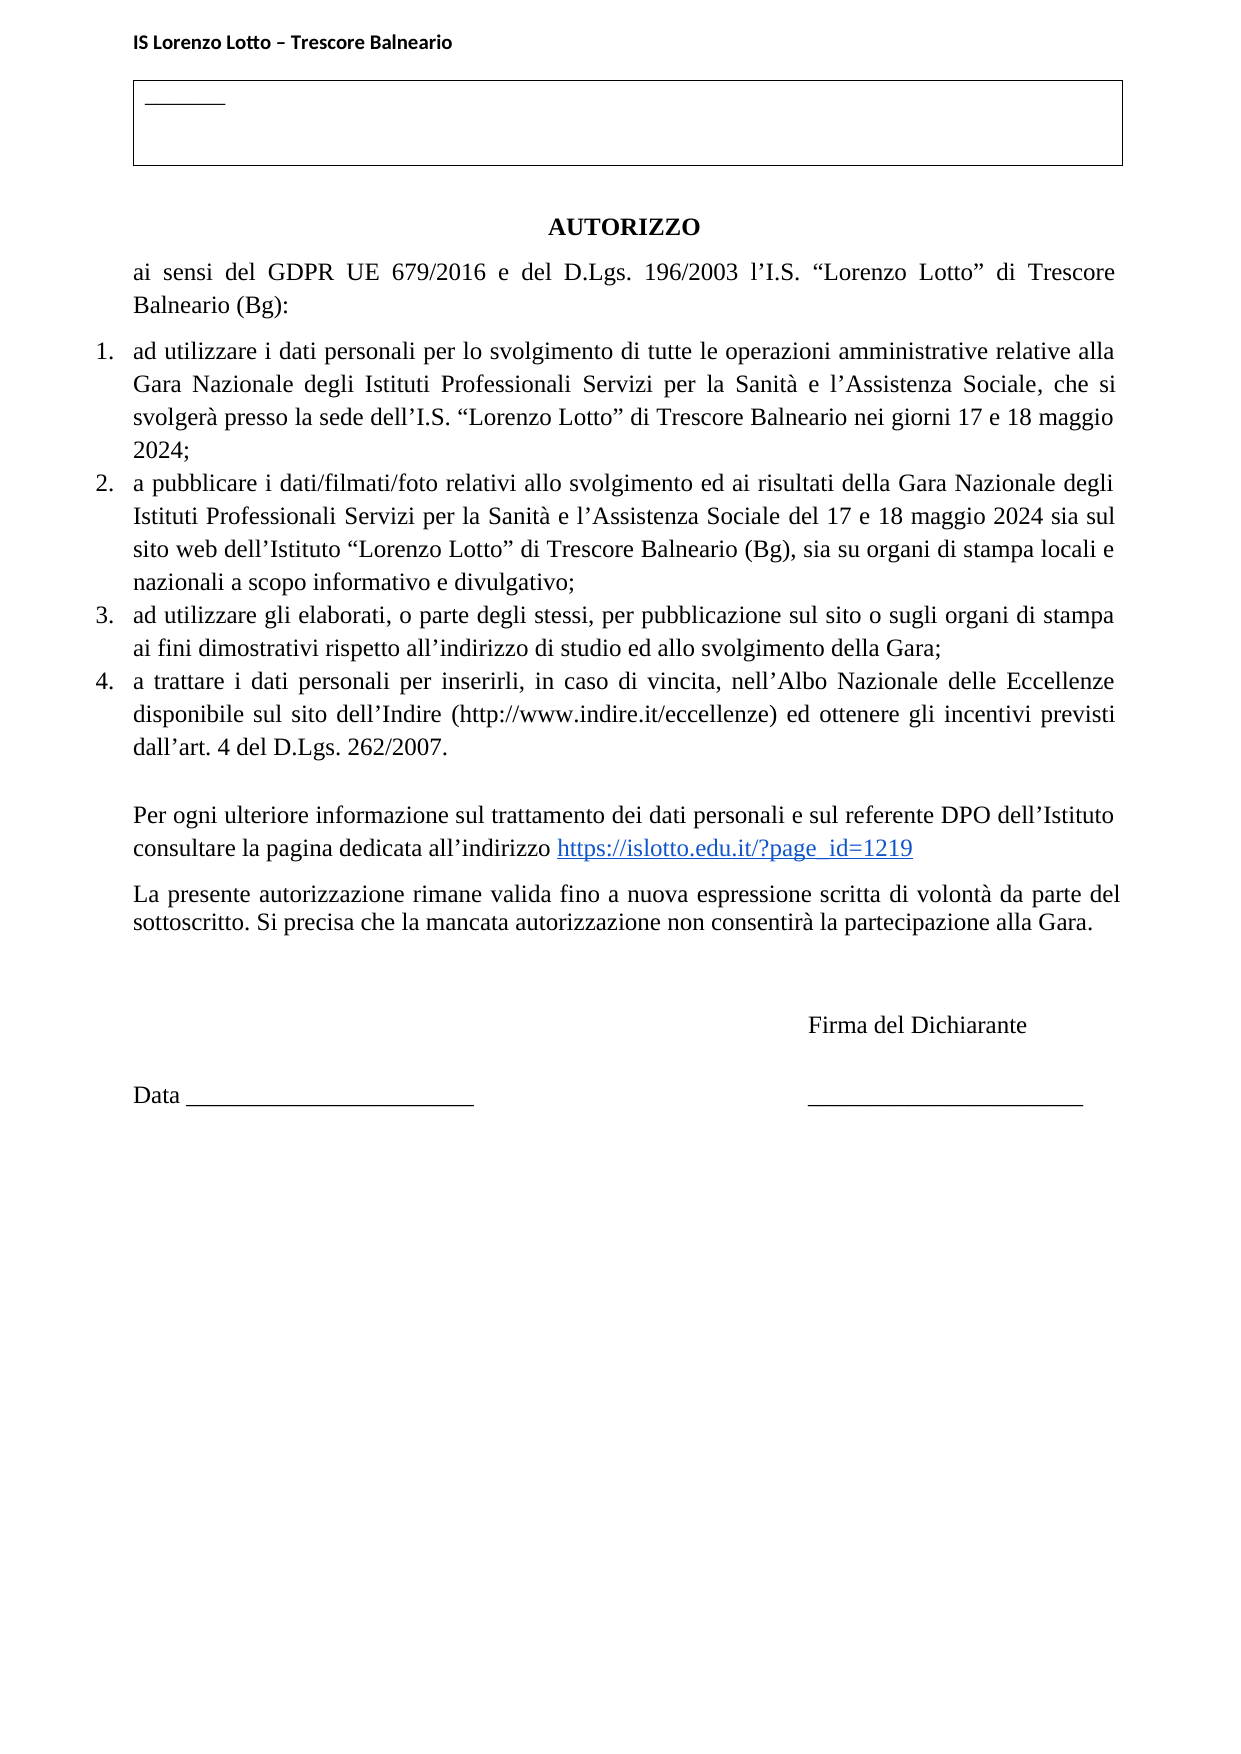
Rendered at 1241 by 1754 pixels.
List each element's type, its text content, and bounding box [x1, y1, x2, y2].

list a pubblicare i dati/filmati/foto relativi allo svolgimento ed ai risultati della Gara Nazionale degli Istituti Professionali Servizi per la Sanità e l’Assistenza Sociale del 17 e 18 maggio 2024 sia sul sito web dell’Istituto “Lorenzo Lotto” di Trescore Balneario (Bg), sia su organi di stampa locali e nazionali a scopo informativo e divulgativo; [95, 468, 1116, 596]
text La presente autorizzazione rimane valida fino a nuova espressione scritta di volontà da parte del sottoscritto. Si precisa che la mancata autorizzazione non consentirà la partecipazione alla Gara. [133, 879, 1122, 936]
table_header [134, 81, 1122, 165]
text Firma del Dichiarante [133, 1010, 1116, 1039]
text Data _______________________ ______________________ [133, 1080, 1116, 1109]
text AUTORIZZO [133, 212, 1116, 241]
list a trattare i dati personali per inserirli, in caso di vincita, nell’Albo Nazionale delle Eccellenze disponibile sul sito dell’Indire (http://www.indire.it/eccellenze) ed ottenere gli incentivi previsti dall’art. 4 del D.Lgs. 262/2007. [95, 666, 1116, 761]
text ai sensi del GDPR UE 679/2016 e del D.Lgs. 196/2003 l’I.S. “Lorenzo Lotto” di Trescore Balneario (Bg): [133, 257, 1116, 319]
list ad utilizzare gli elaborati, o parte degli stessi, per pubblicazione sul sito o sugli organi di stampa ai fini dimostrativi rispetto all’indirizzo di studio ed allo svolgimento della Gara; [95, 600, 1116, 662]
text Per ogni ulteriore informazione sul trattamento dei dati personali e sul referente DPO dell’Istituto consultare la pagina dedicata all’indirizzo https://islotto.edu.it/?page_id=1219 [133, 800, 1116, 862]
list ad utilizzare i dati personali per lo svolgimento di tutte le operazioni amministrative relative alla Gara Nazionale degli Istituti Professionali Servizi per la Sanità e l’Assistenza Sociale, che si svolgerà presso la sede dell’I.S. “Lorenzo Lotto” di Trescore Balneario nei giorni 17 e 18 maggio 2024; [95, 336, 1116, 464]
